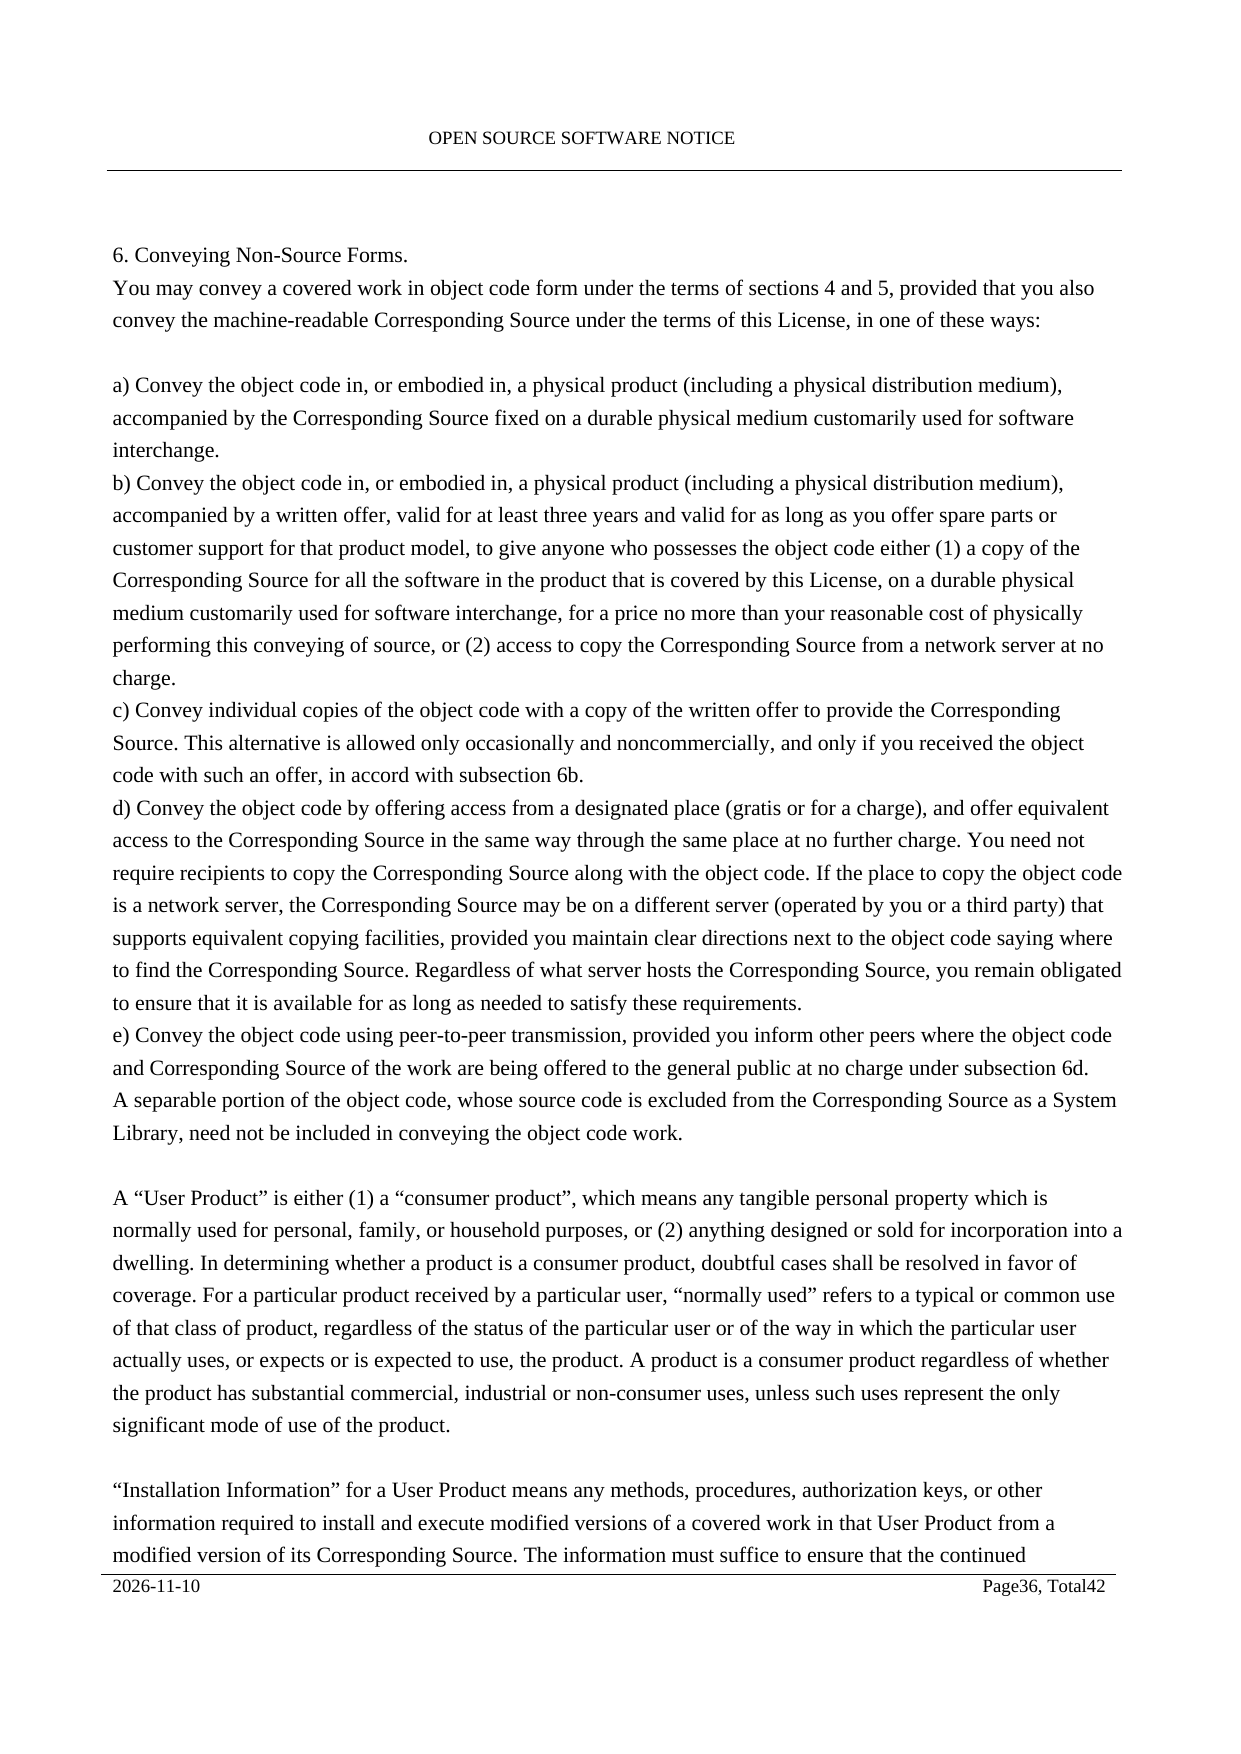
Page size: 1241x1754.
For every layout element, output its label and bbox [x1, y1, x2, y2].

text [112, 206, 1128, 1571]
